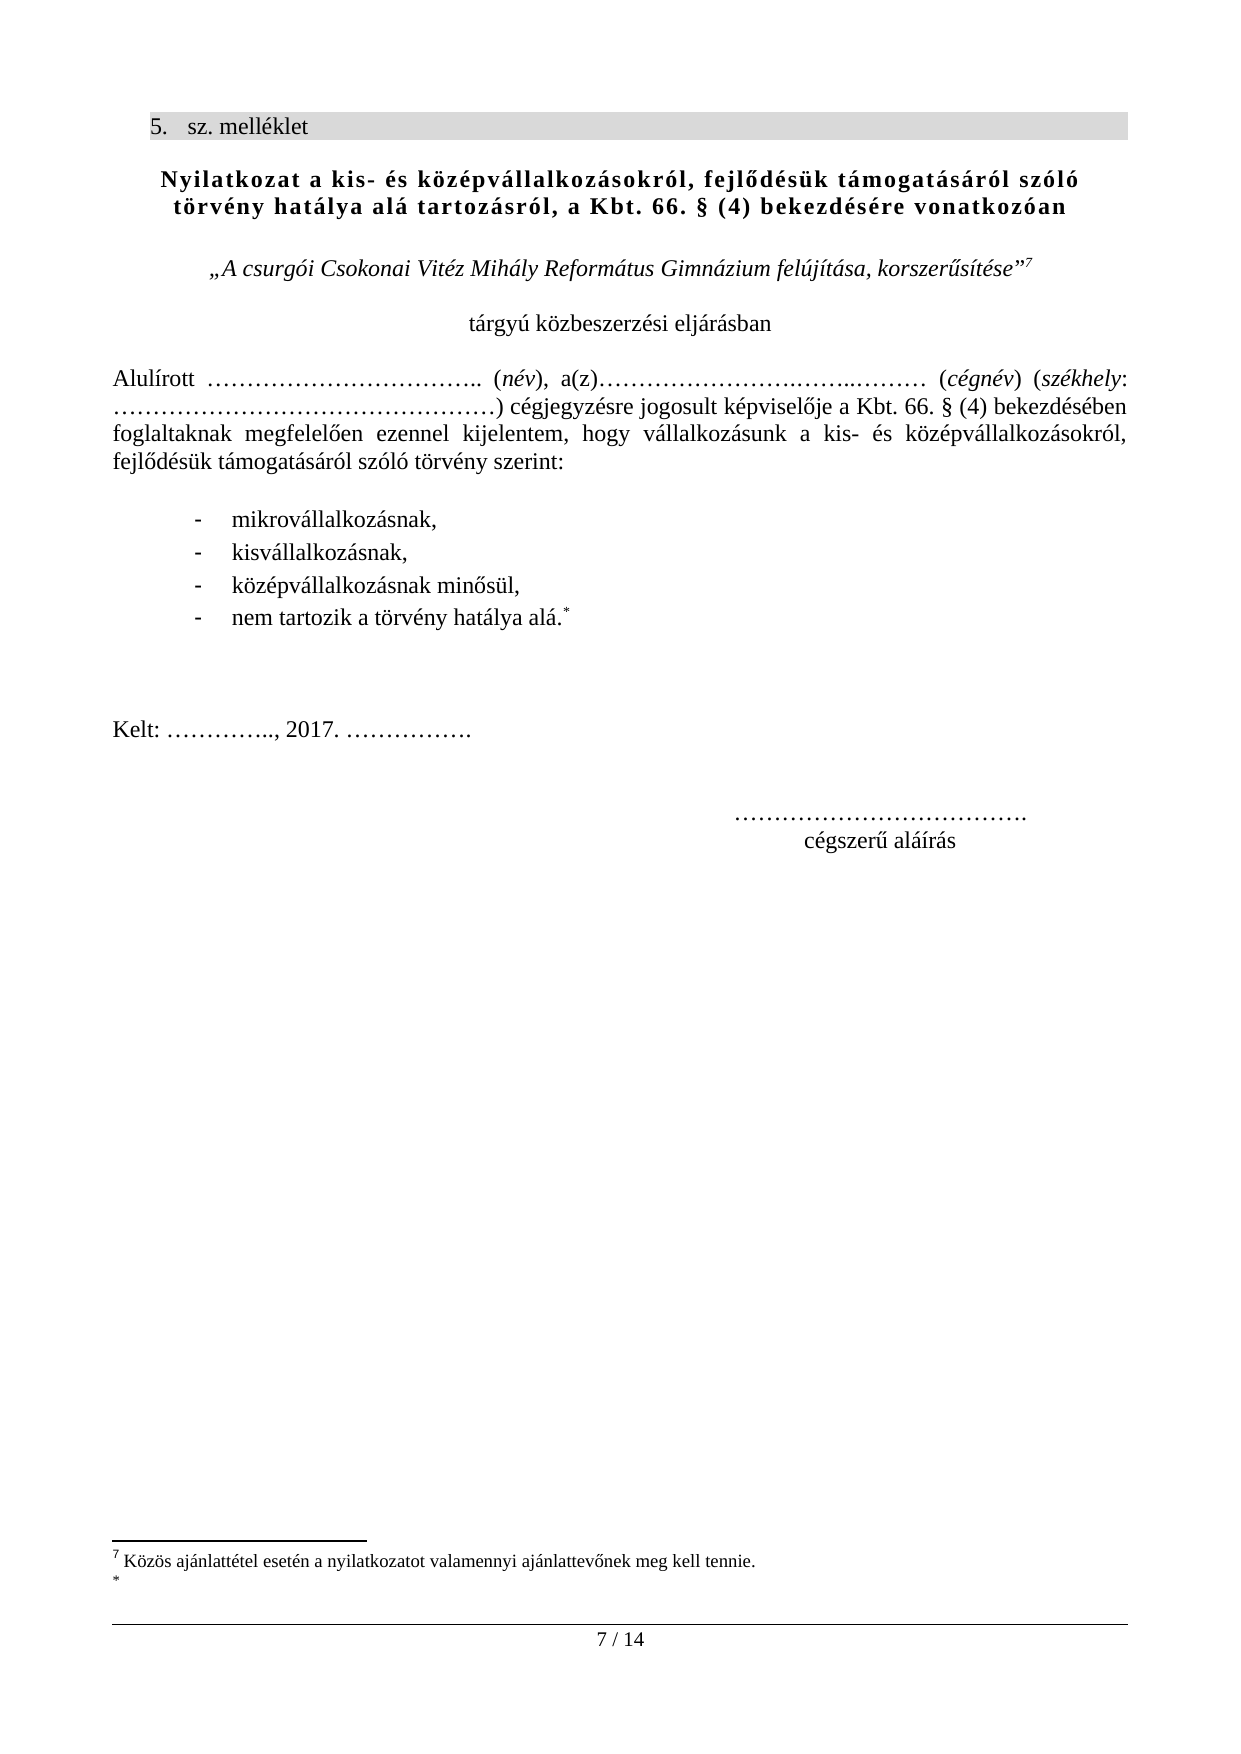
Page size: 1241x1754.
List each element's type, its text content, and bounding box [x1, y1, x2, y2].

text cégszerű aláírás [112, 826, 1128, 853]
text Kelt: ………….., 2017. ……………. [112, 715, 1128, 743]
text tárgyú közbeszerzési eljárásban [112, 309, 1128, 337]
list sz. melléklet [150, 112, 1128, 140]
list Alulírott …………………………….. (név), a(z)…………………….……..……… (cégnév) (székhely: …………………………………………) cégjegyzésre jogosult képviselője a Kbt. 66. § (4) bekezdésében foglaltaknak megfelelően ezennel kijelentem, hogy vállalkozásunk a kis- és középvállalkozásokról, fejlődésük támogatásáról szóló törvény szerint: [112, 364, 1128, 474]
title Nyilatkozat a kis- és középvállalkozásokról, fejlődésük támogatásáról szóló törvény hatálya alá tartozásról, a Kbt. 66. § (4) bekezdésére vonatkozóan [112, 165, 1128, 220]
list középvállalkozásnak minősül, [194, 567, 1128, 600]
list nem tartozik a törvény hatálya alá.* [194, 600, 1128, 633]
text „A csurgói Csokonai Vitéz Mihály Református Gimnázium felújítása, korszerűsítése” [112, 254, 1128, 281]
list mikrovállalkozásnak, [194, 502, 1128, 535]
text ………………………………. [112, 798, 1128, 826]
list kisvállalkozásnak, [194, 535, 1128, 567]
